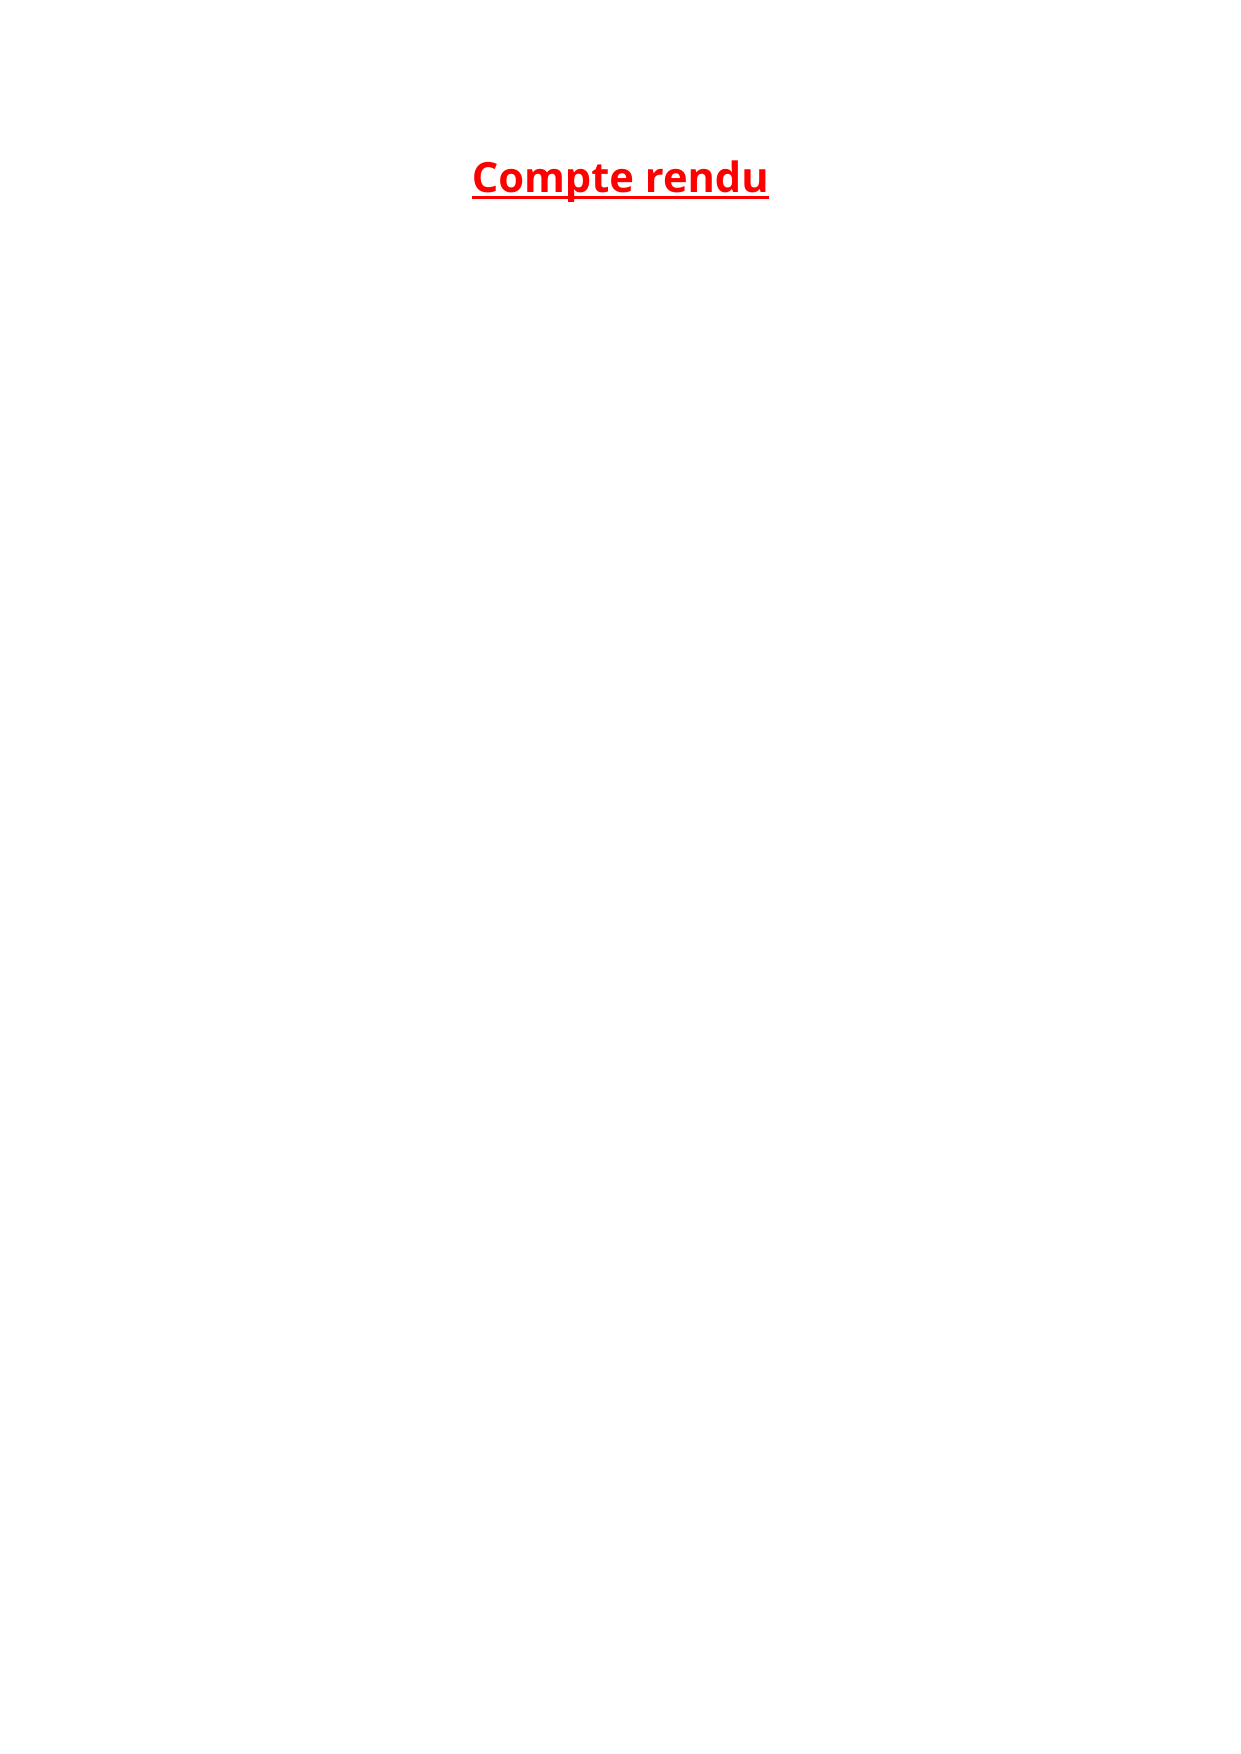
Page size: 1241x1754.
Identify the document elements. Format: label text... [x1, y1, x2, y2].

text Compte rendu [148, 148, 1093, 204]
